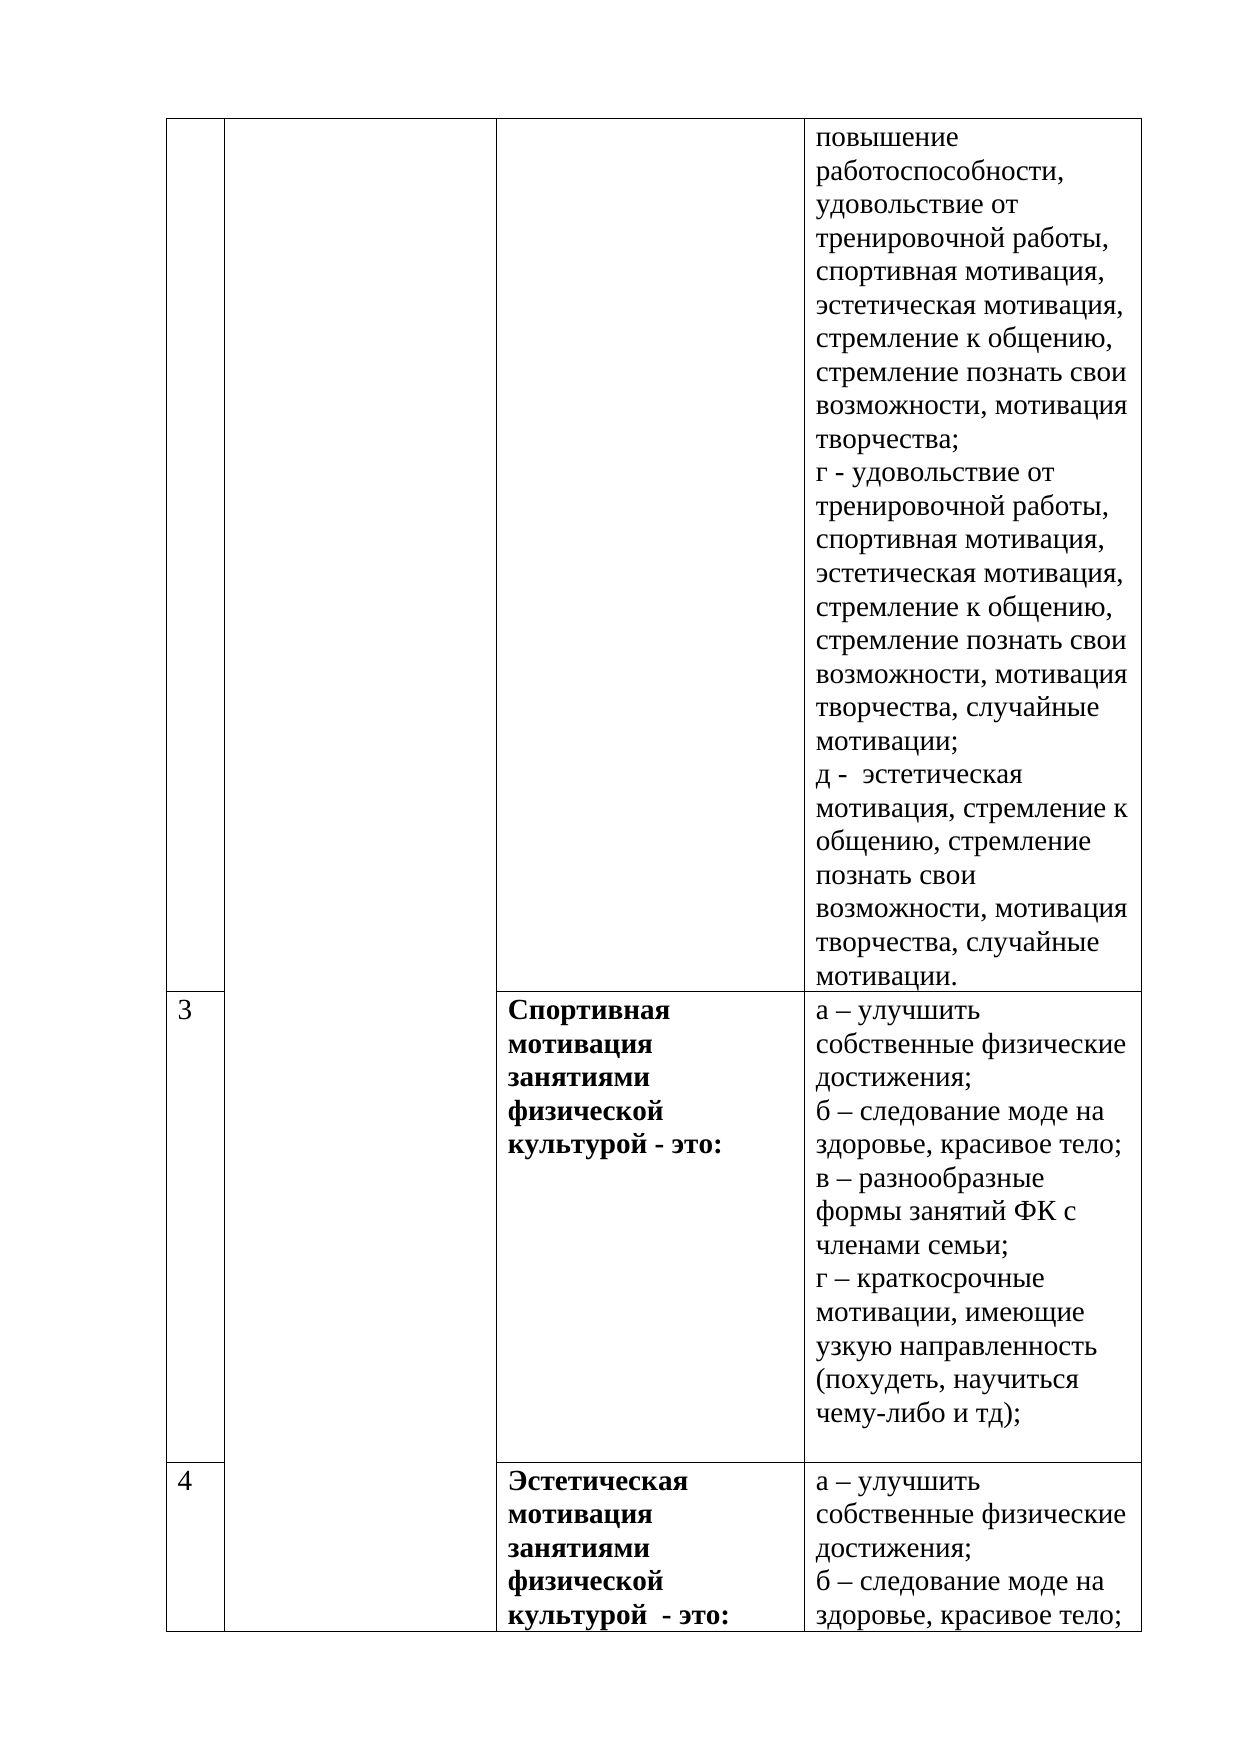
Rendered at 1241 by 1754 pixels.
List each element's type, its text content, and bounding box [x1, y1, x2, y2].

table_cell Спортивная мотивация занятиями физической культурой - это: [497, 992, 804, 1462]
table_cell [805, 1463, 1141, 1631]
table_cell 2 [167, 119, 224, 991]
table_cell 4 [167, 1463, 224, 1631]
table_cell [497, 119, 804, 991]
table_cell 3 [167, 992, 224, 1462]
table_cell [805, 119, 1141, 991]
